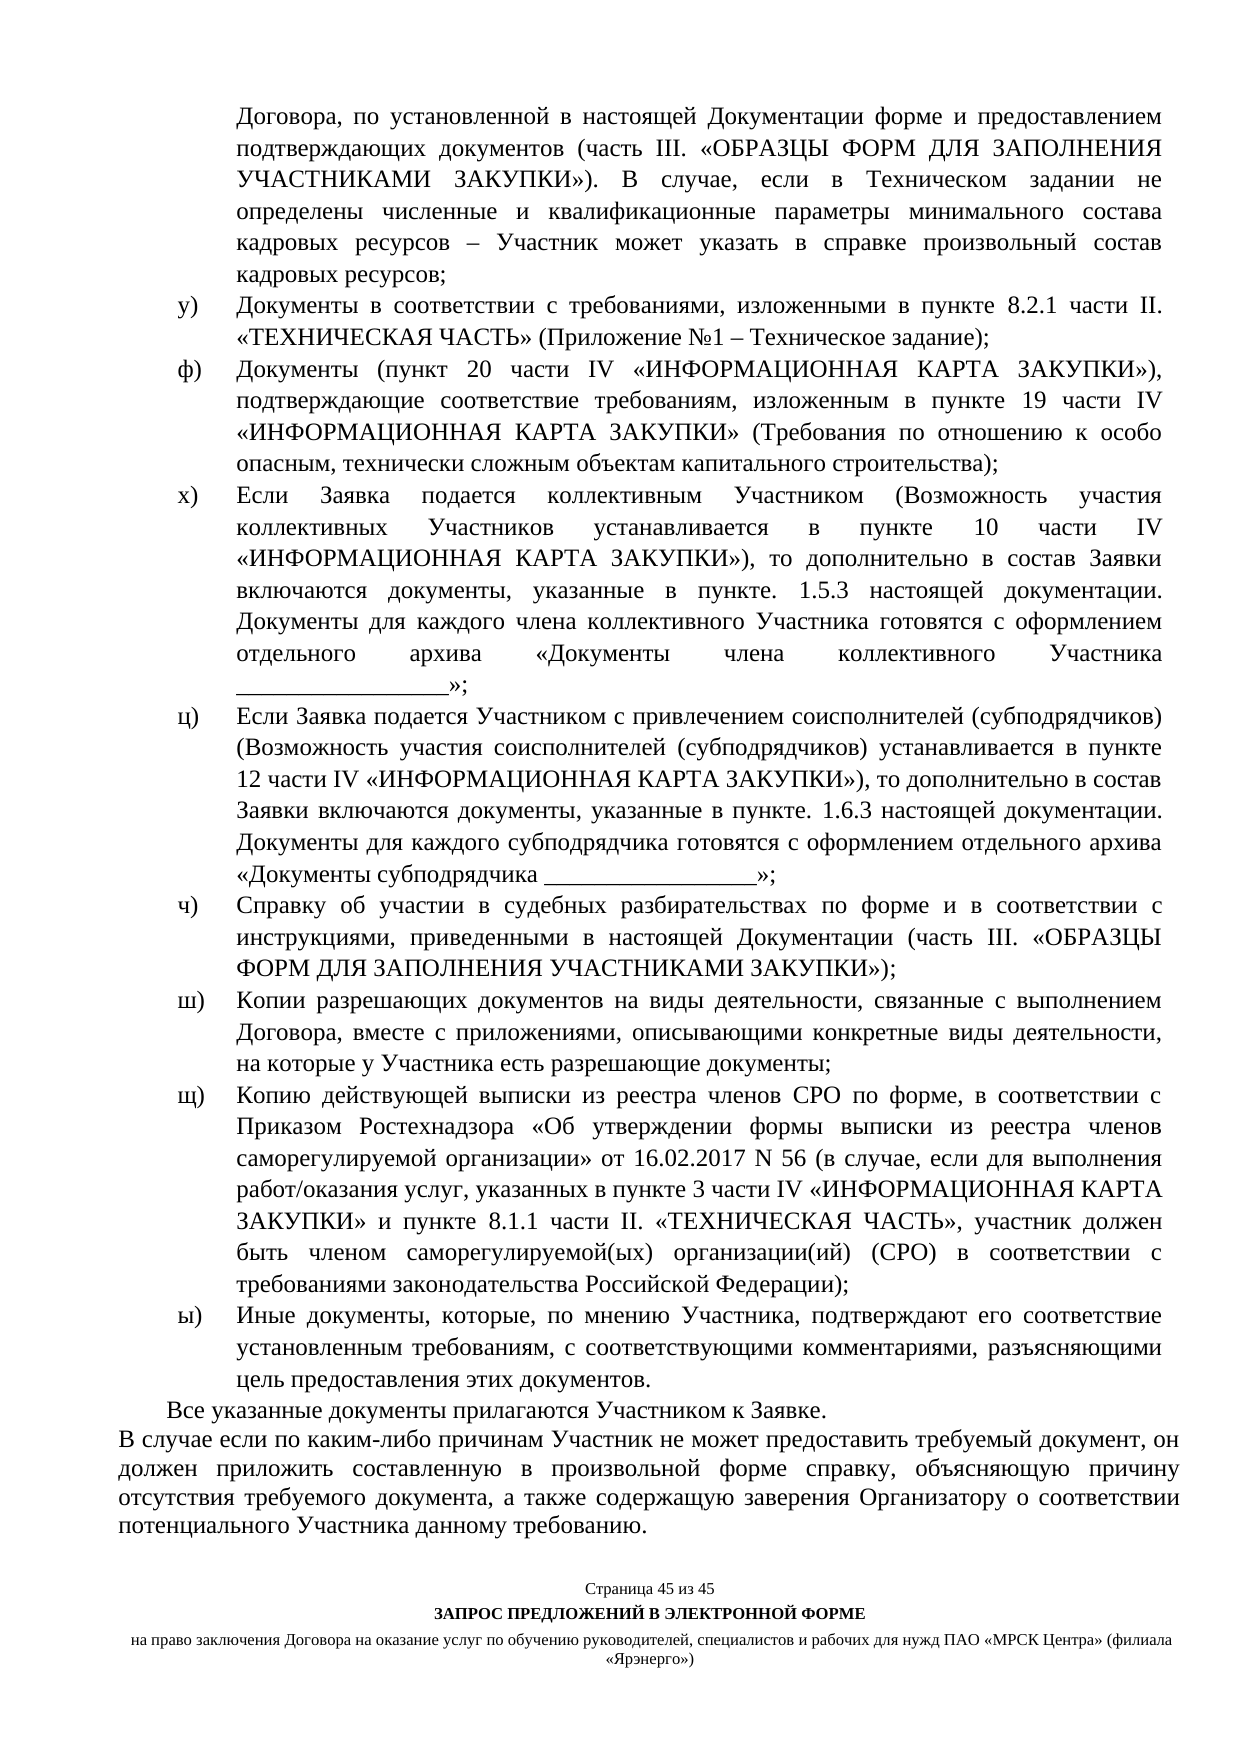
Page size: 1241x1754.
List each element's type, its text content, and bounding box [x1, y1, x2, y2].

list Копии разрешающих документов на виды деятельности, связанные с выполнением Договора, вместе с приложениями, описывающими конкретные виды деятельности, на которые у Участника есть разрешающие документы; [177, 985, 1163, 1077]
list Справку об участии в судебных разбирательствах по форме и в соответствии с инструкциями, приведенными в настоящей Документации (часть III. «ОБРАЗЦЫ ФОРМ ДЛЯ ЗАПОЛНЕНИЯ УЧАСТНИКАМИ ЗАКУПКИ»); [177, 890, 1163, 982]
list Если Заявка подается Участником с привлечением соисполнителей (субподрядчиков) (Возможность участия соисполнителей (субподрядчиков) устанавливается в пункте 12 части IV «ИНФОРМАЦИОННАЯ КАРТА ЗАКУПКИ»), то дополнительно в состав Заявки включаются документы, указанные в пункте. 1.6.3 настоящей документации. Документы для каждого субподрядчика готовятся с оформлением отдельного архива «Документы субподрядчика _________________»; [177, 701, 1163, 887]
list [177, 101, 1163, 288]
list Если Заявка подается коллективным Участником (Возможность участия коллективных Участников устанавливается в пункте 10 части IV «ИНФОРМАЦИОННАЯ КАРТА ЗАКУПКИ»), то дополнительно в состав Заявки включаются документы, указанные в пункте. 1.5.3 настоящей документации. Документы для каждого члена коллективного Участника готовятся с оформлением отдельного архива «Документы члена коллективного Участника _________________»; [177, 480, 1163, 698]
list Копию действующей выписки из реестра членов СРО по форме, в соответствии с Приказом Ростехнадзора «Об утверждении формы выписки из реестра членов саморегулируемой организации» от 16.02.2017 N 56 (в случае, если для выполнения работ/оказания услуг, указанных в пункте 3 части IV «ИНФОРМАЦИОННАЯ КАРТА ЗАКУПКИ» и пункте 8.1.1 части II. «ТЕХНИЧЕСКАЯ ЧАСТЬ», участник должен быть членом саморегулируемой(ых) организации(ий) (СРО) в соответствии с требованиями законодательства Российской Федерации); [177, 1080, 1163, 1298]
list Документы (пункт 20 части IV «ИНФОРМАЦИОННАЯ КАРТА ЗАКУПКИ»), подтверждающие соответствие требованиям, изложенным в пункте 19 части IV «ИНФОРМАЦИОННАЯ КАРТА ЗАКУПКИ» (Требования по отношению к особо опасным, технически сложным объектам капитального строительства); [177, 354, 1163, 477]
list Документы в соответствии с требованиями, изложенными в пункте 8.2.1 части II. «ТЕХНИЧЕСКАЯ ЧАСТЬ» (Приложение №1 – Техническое задание); [177, 291, 1163, 351]
subtitle Все указанные документы прилагаются Участником к Заявке. [118, 1395, 1163, 1424]
list Иные документы, которые, по мнению Участника, подтверждают его соответствие установленным требованиям, с соответствующими комментариями, разъясняющими цель предоставления этих документов. [177, 1301, 1163, 1392]
text В случае если по каким-либо причинам Участник не может предоставить требуемый документ, он должен приложить составленную в произвольной форме справку, объясняющую причину отсутствия требуемого документа, а также содержащую заверения Организатору о соответствии потенциального Участника данному требованию. [118, 1424, 1181, 1539]
